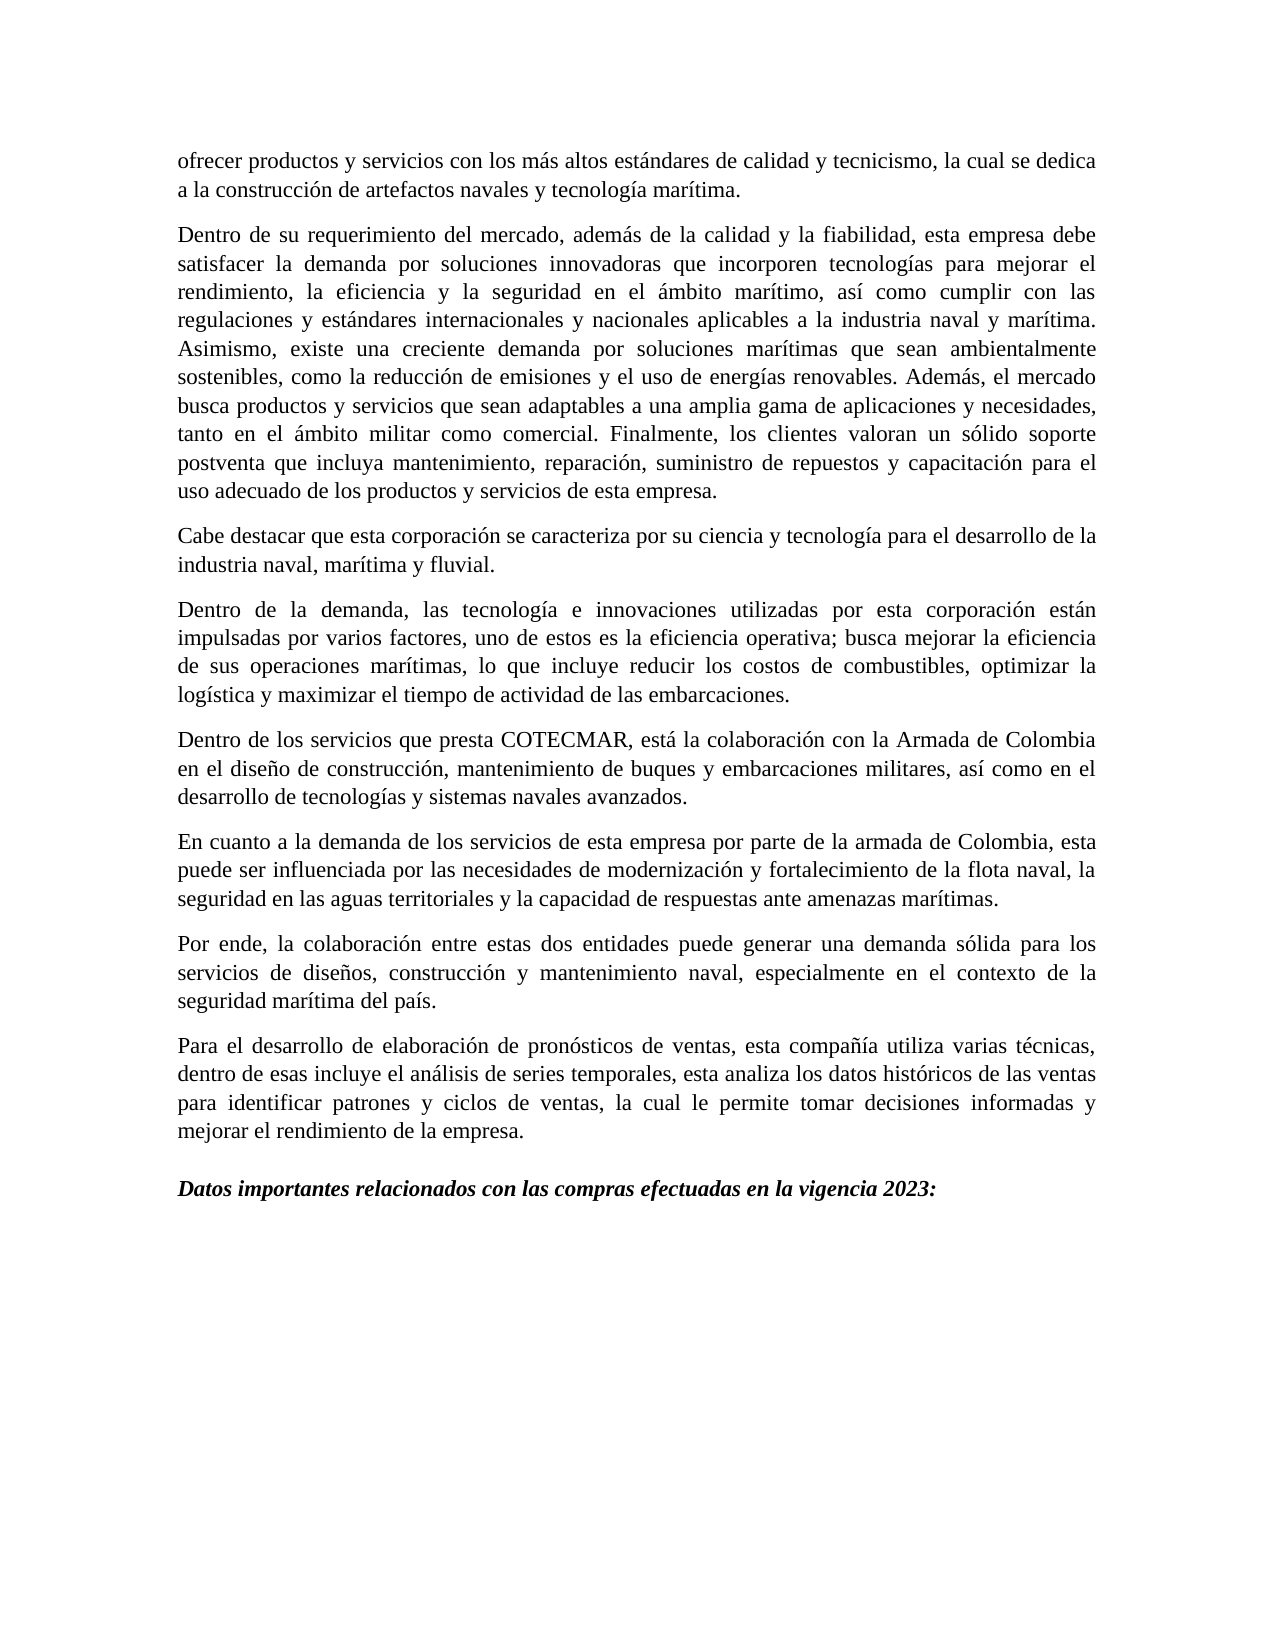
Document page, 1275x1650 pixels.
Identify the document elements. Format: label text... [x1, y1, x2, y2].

text Datos importantes relacionados con las compras efectuadas en la vigencia 2023: [177, 1175, 1098, 1201]
text Para el desarrollo de elaboración de pronósticos de ventas, esta compañía utiliza varias técnicas, dentro de esas incluye el análisis de series temporales, esta analiza los datos históricos de las ventas para identificar patrones y ciclos de ventas, la cual le permite tomar decisiones informadas y mejorar el rendimiento de la empresa. [177, 1032, 1098, 1144]
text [177, 148, 1098, 202]
text Dentro de los servicios que presta COTECMAR, está la colaboración con la Armada de Colombia en el diseño de construcción, mantenimiento de buques y embarcaciones militares, así como en el desarrollo de tecnologías y sistemas navales avanzados. [177, 726, 1098, 809]
text Dentro de su requerimiento del mercado, además de la calidad y la fiabilidad, esta empresa debe satisfacer la demanda por soluciones innovadoras que incorporen tecnologías para mejorar el rendimiento, la eficiencia y la seguridad en el ámbito marítimo, así como cumplir con las regulaciones y estándares internacionales y nacionales aplicables a la industria naval y marítima. Asimismo, existe una creciente demanda por soluciones marítimas que sean ambientalmente sostenibles, como la reducción de emisiones y el uso de energías renovables. Además, el mercado busca productos y servicios que sean adaptables a una amplia gama de aplicaciones y necesidades, tanto en el ámbito militar como comercial. Finalmente, los clientes valoran un sólido soporte postventa que incluya mantenimiento, reparación, suministro de repuestos y capacitación para el uso adecuado de los productos y servicios de esta empresa. [177, 221, 1098, 503]
text Dentro de la demanda, las tecnología e innovaciones utilizadas por esta corporación están impulsadas por varios factores, uno de estos es la eficiencia operativa; busca mejorar la eficiencia de sus operaciones marítimas, lo que incluye reducir los costos de combustibles, optimizar la logística y maximizar el tiempo de actividad de las embarcaciones. [177, 596, 1098, 707]
text Por ende, la colaboración entre estas dos entidades puede generar una demanda sólida para los servicios de diseños, construcción y mantenimiento naval, especialmente en el contexto de la seguridad marítima del país. [177, 930, 1098, 1013]
text Cabe destacar que esta corporación se caracteriza por su ciencia y tecnología para el desarrollo de la industria naval, marítima y fluvial. [177, 522, 1098, 577]
text En cuanto a la demanda de los servicios de esta empresa por parte de la armada de Colombia, esta puede ser influenciada por las necesidades de modernización y fortalecimiento de la flota naval, la seguridad en las aguas territoriales y la capacidad de respuestas ante amenazas marítimas. [177, 828, 1098, 911]
